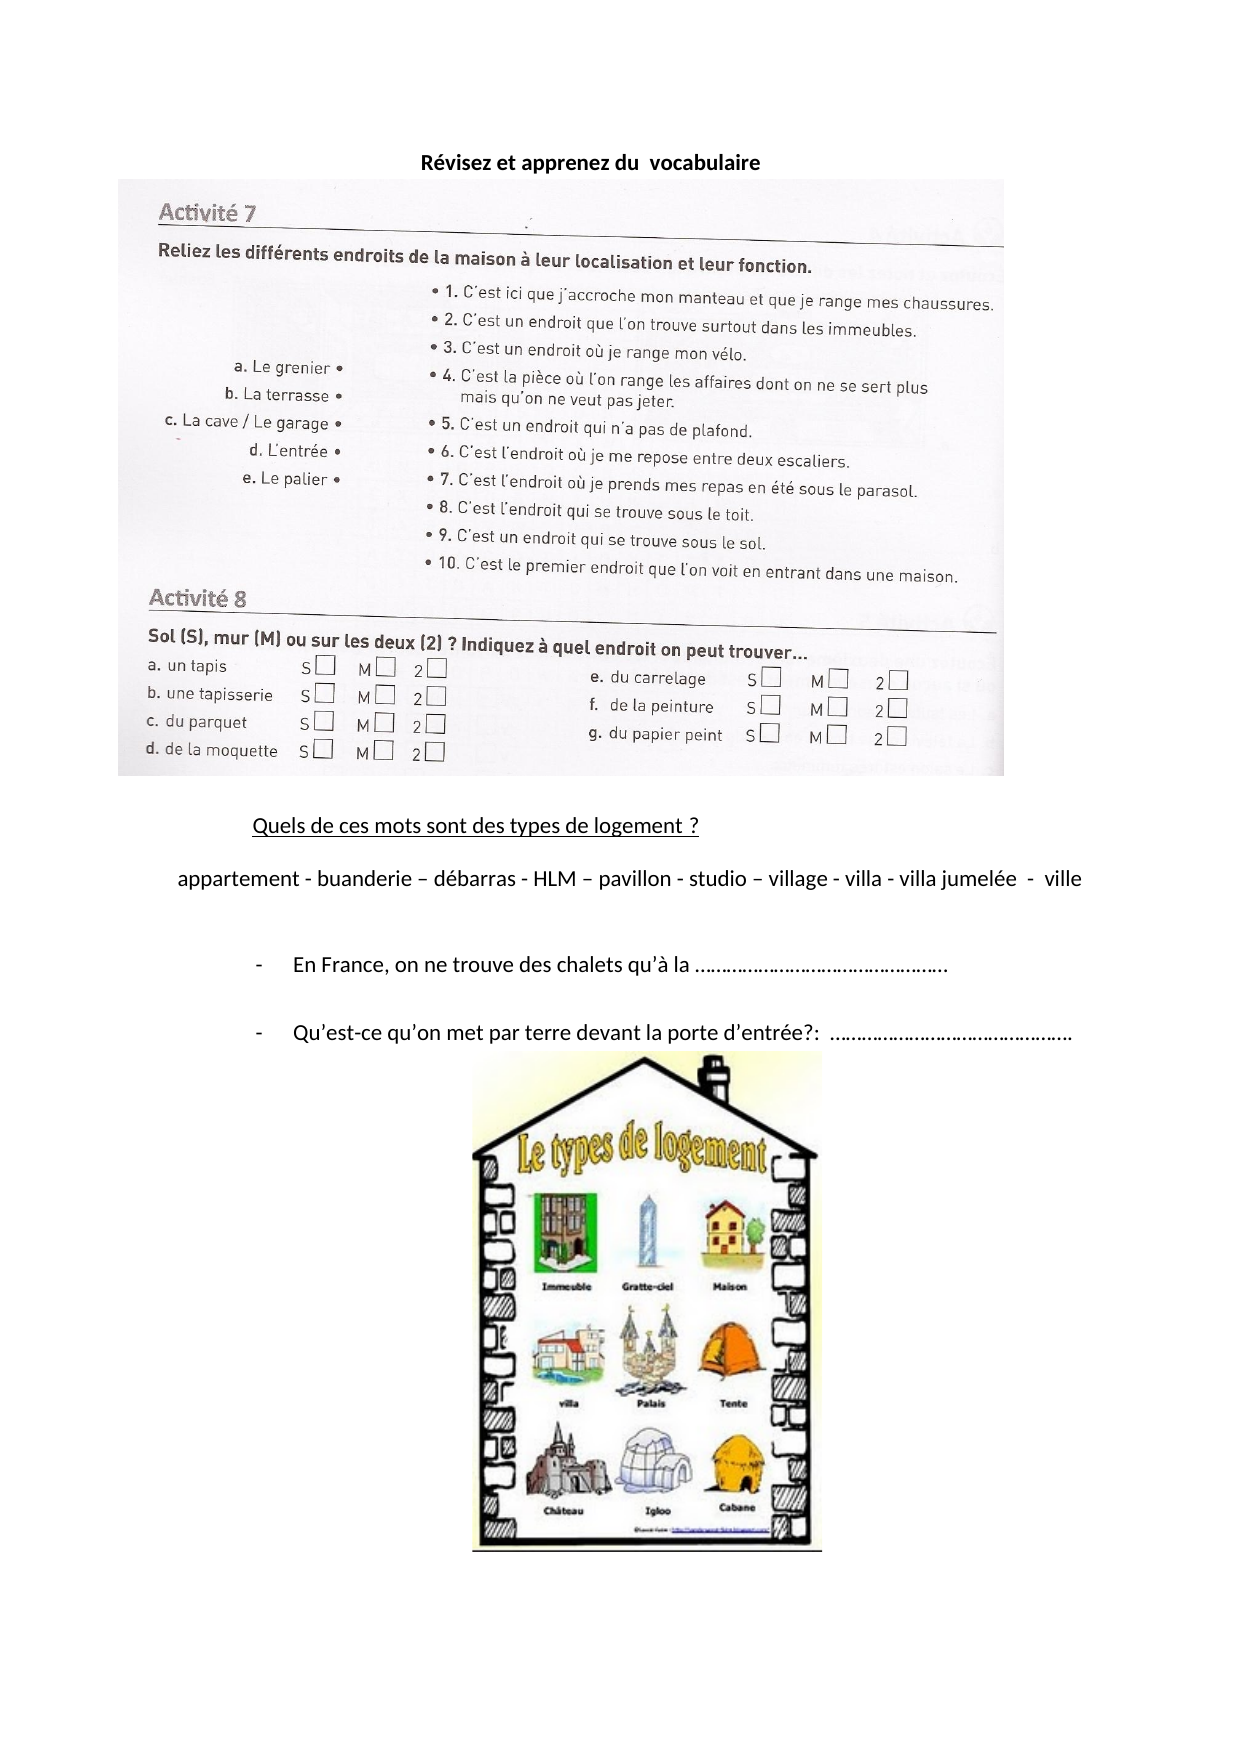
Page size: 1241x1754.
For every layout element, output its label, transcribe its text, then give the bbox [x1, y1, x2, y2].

list En France, on ne trouve des chalets qu’à la ………………………………………… [255, 950, 1063, 978]
list Qu’est-ce qu’on met par terre devant la porte d’entrée?: ………………………………………. [255, 1014, 1211, 1046]
picture [472, 1051, 823, 1552]
picture [118, 179, 1004, 776]
text appartement - buanderie – débarras - HLM – pavillon - studio – village - villa - villa jumelée - ville [177, 864, 1137, 892]
list Révisez et apprenez du vocabulaire [118, 148, 1063, 176]
list Quels de ces mots sont des types de logement ? [252, 811, 1063, 839]
